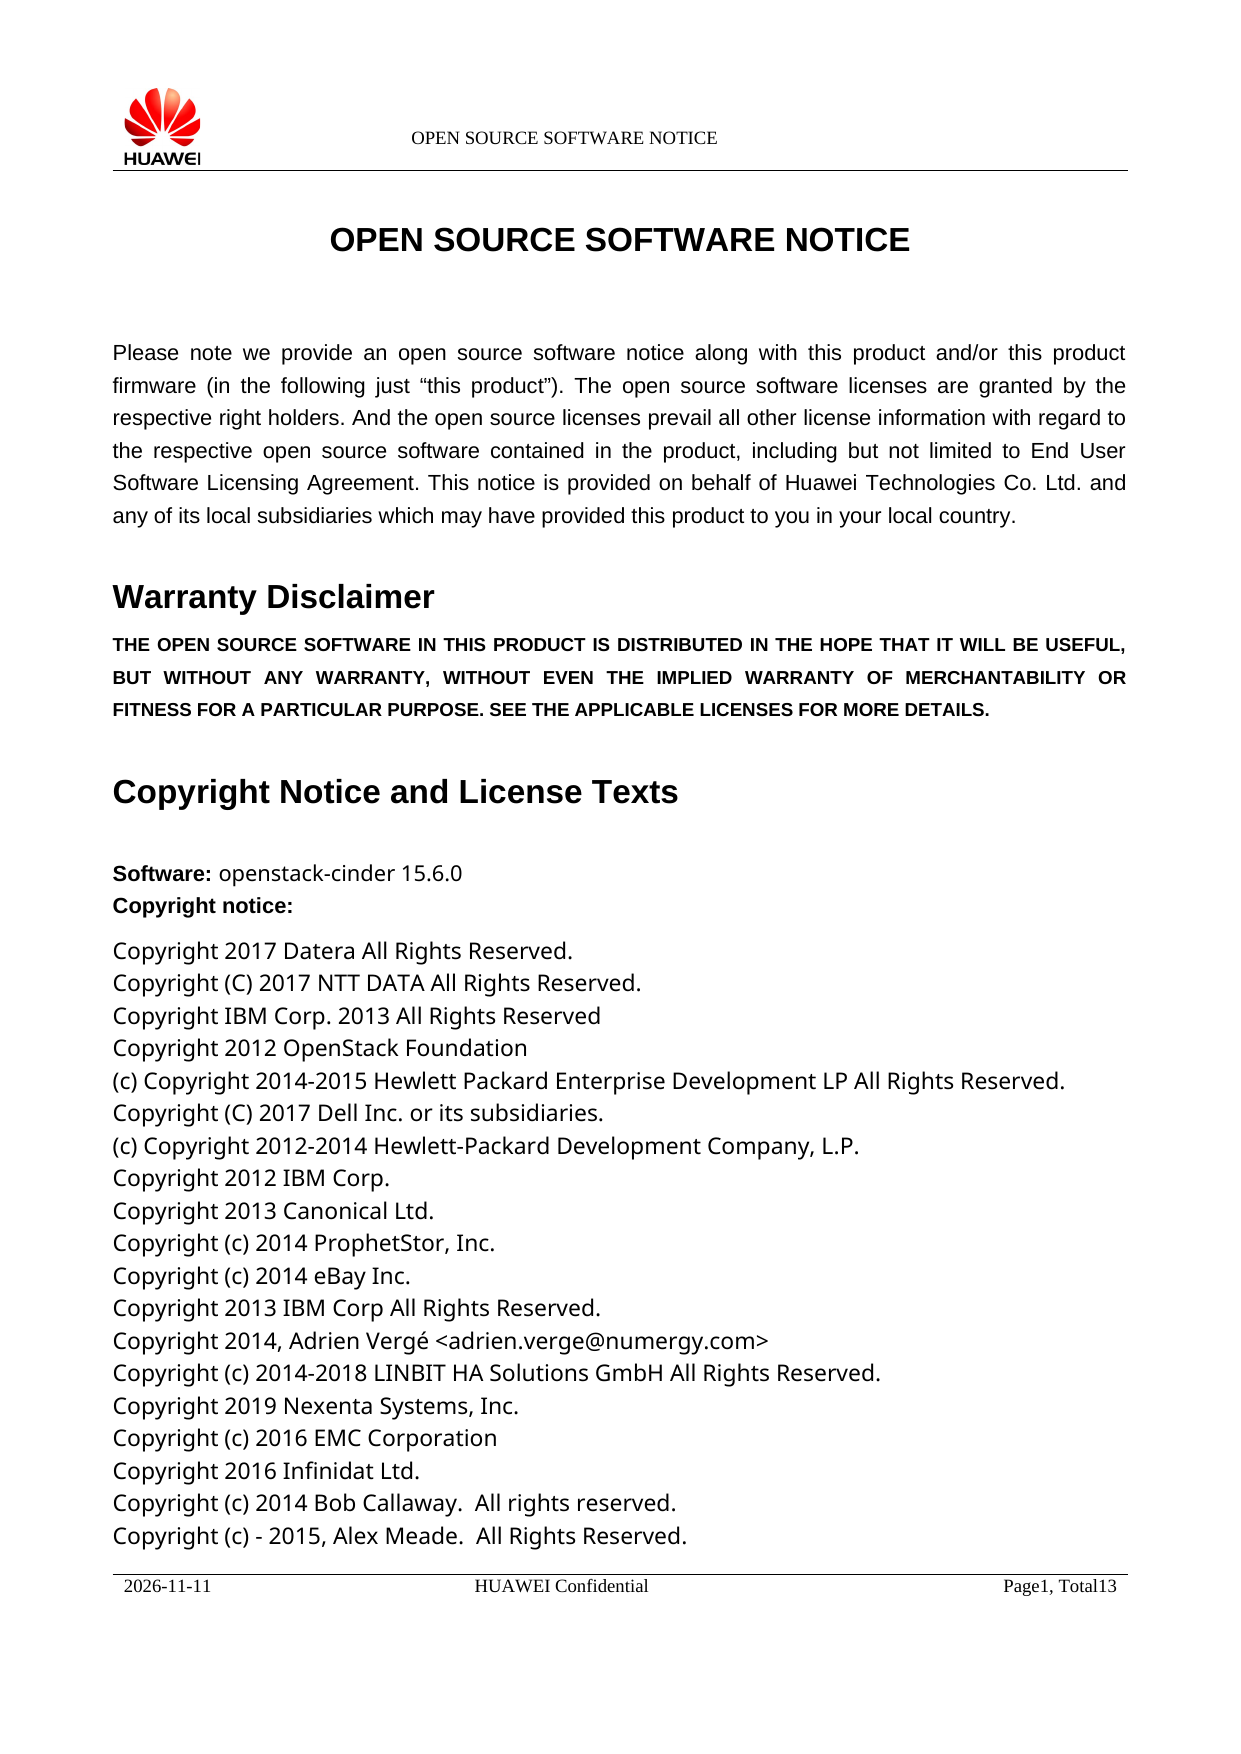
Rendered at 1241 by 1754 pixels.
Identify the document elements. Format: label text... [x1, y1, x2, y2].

title Software: openstack-cinder 15.6.0 [112, 856, 1128, 889]
text OPEN SOURCE SOFTWARE NOTICE [112, 206, 1128, 271]
text Copyright Notice and License Texts [112, 759, 1128, 824]
text Warranty Disclaimer [112, 564, 1128, 629]
picture [124, 88, 201, 165]
text Please note we provide an open source software notice along with this product and/or this product firmware (in the following just “this product”). The open source software licenses are granted by the respective right holders. And the open source licenses prevail all other license information with regard to the respective open source software contained in the product, including but not limited to End User Software Licensing Agreement. This notice is provided on behalf of Huawei Technologies Co. Ltd. and any of its local subsidiaries which may have provided this product to you in your local country. [112, 336, 1128, 531]
text Copyright notice: [112, 889, 1128, 921]
text The open source software in this product is distributed in the hope that it will be useful, but WITHOUT ANY WARRANTY, without even the implied warranty of MERCHANTABILITY or FITNESS FOR A PARTICULAR PURPOSE. See the applicable licenses for more details. [112, 629, 1128, 726]
